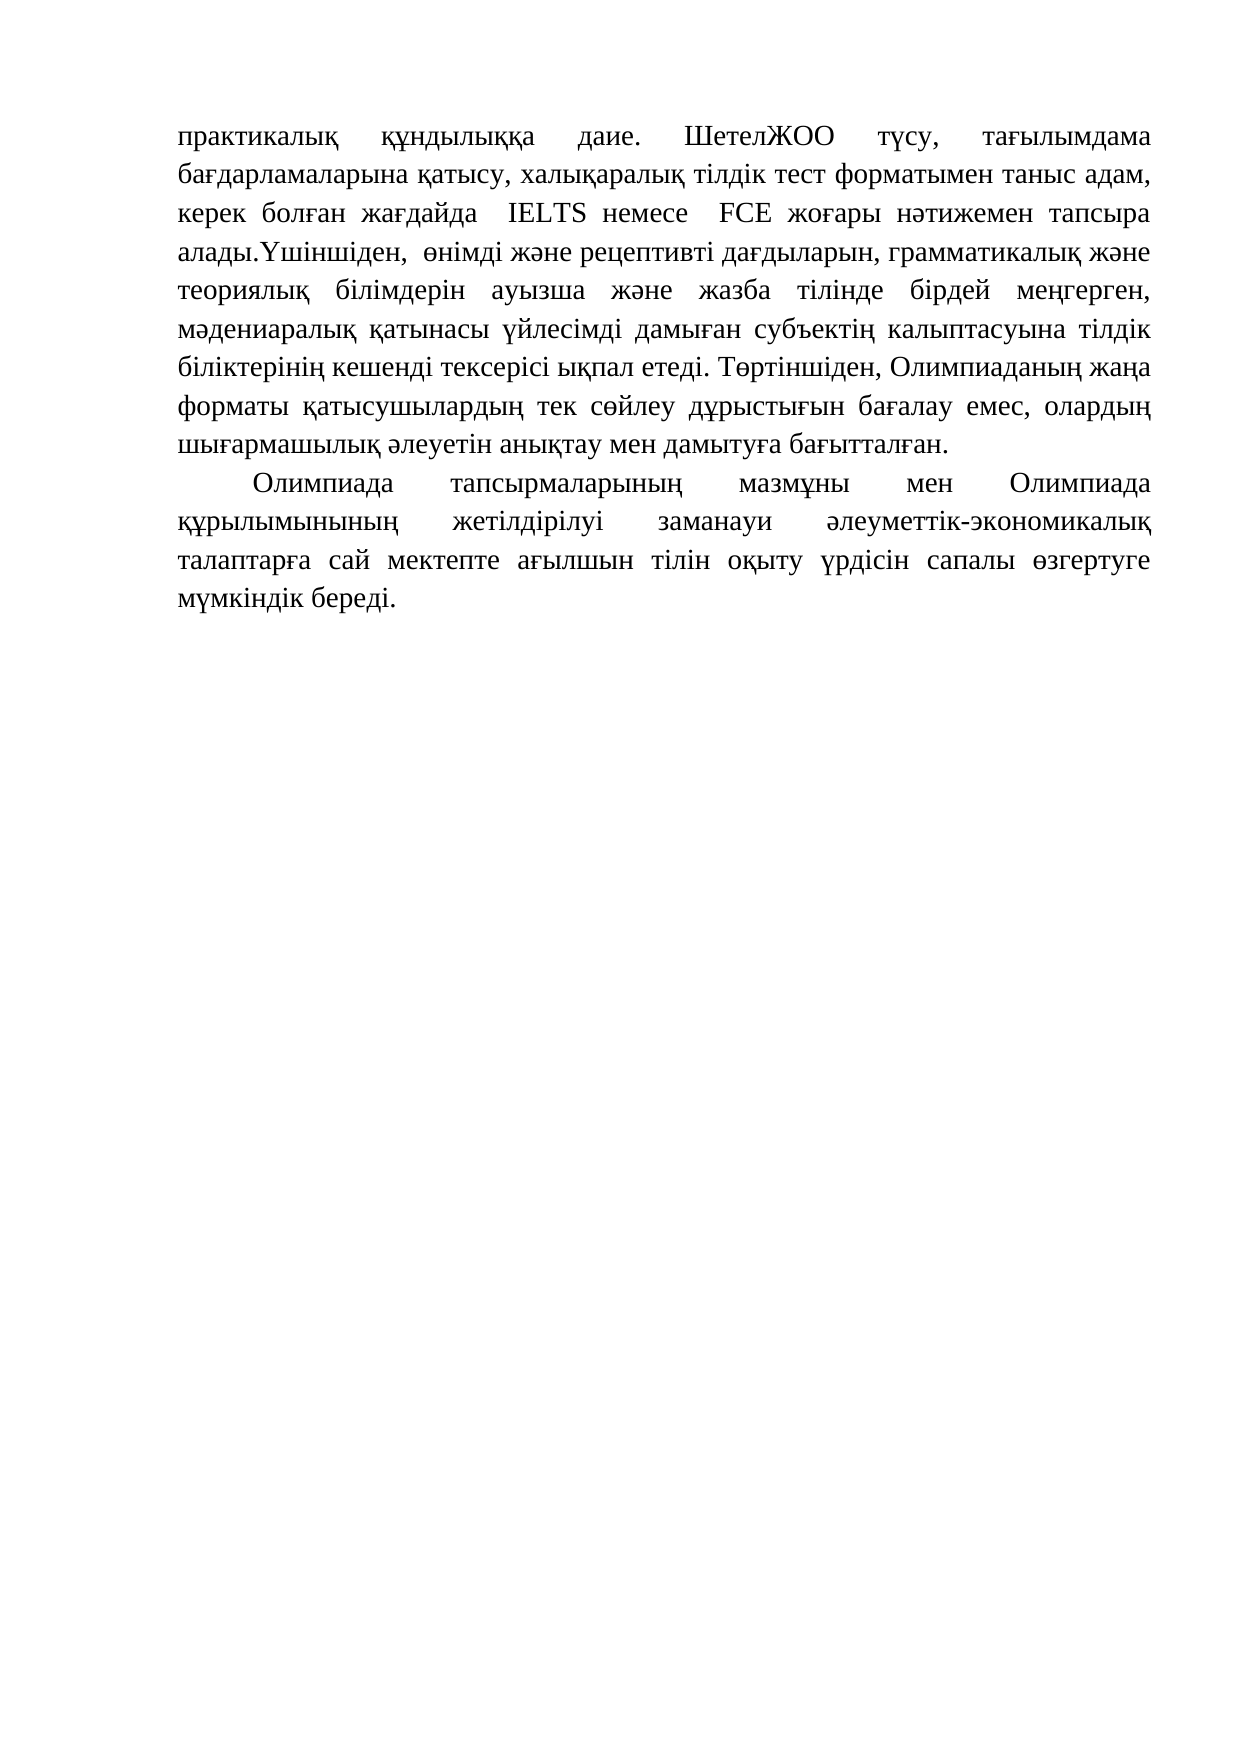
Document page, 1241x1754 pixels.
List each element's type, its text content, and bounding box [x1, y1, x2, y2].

text Олимпиада тапсырмаларының мазмұны мен Олимпиада құрылымынының жетілдірілуі заманауи әлеуметтік-экономикалық талаптарға сай мектепте ағылшын тілін оқыту үрдісін сапалы өзгертуге мүмкіндік береді. [177, 465, 1152, 614]
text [177, 118, 1152, 460]
